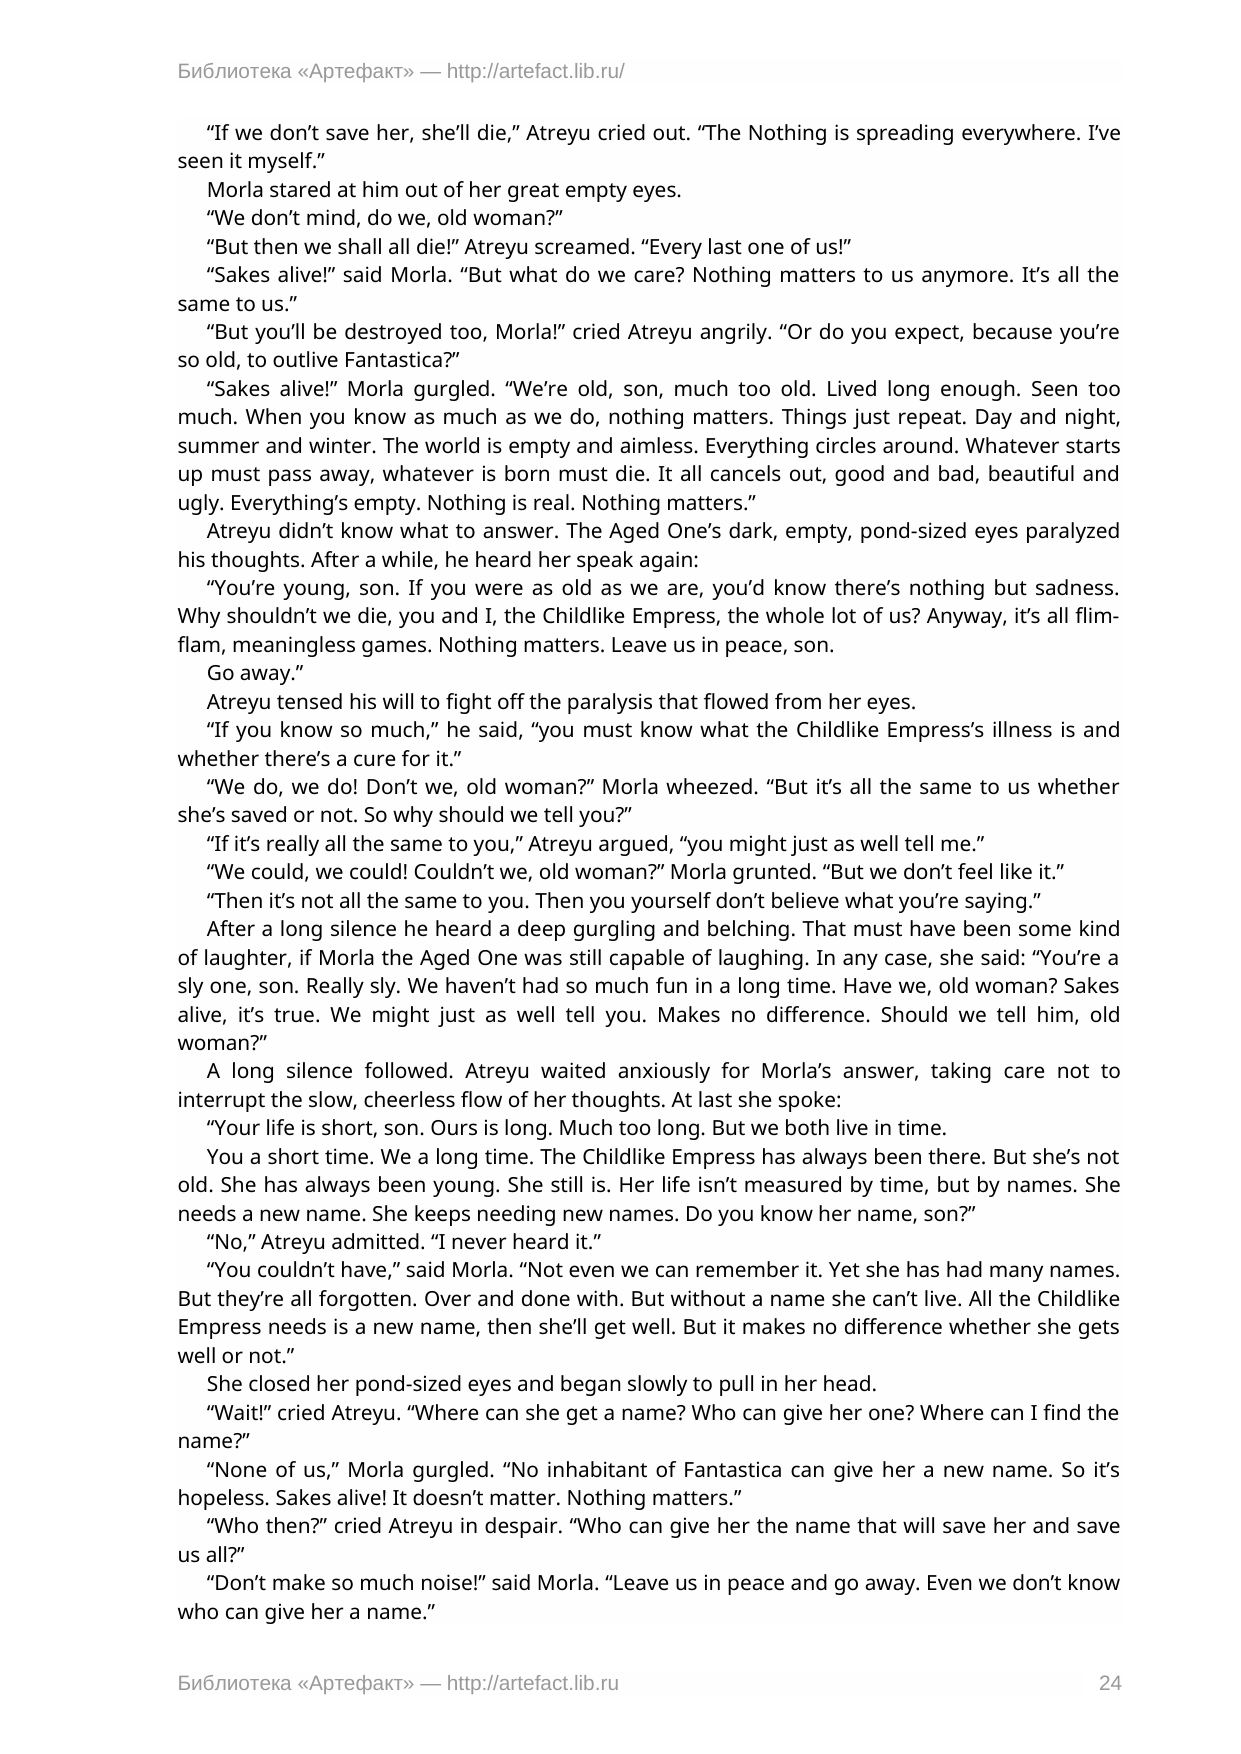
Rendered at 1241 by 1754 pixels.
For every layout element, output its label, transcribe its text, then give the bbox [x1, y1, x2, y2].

text Atreyu tensed his will to fight off the paralysis that flowed from her eyes. [177, 687, 1122, 715]
text “Sakes alive!” said Morla. “But what do we care? Nothing matters to us anymore. It’s all the same to us.” [177, 260, 1122, 317]
text “Wait!” cried Atreyu. “Where can she get a name? Who can give her one? Where can I find the name?” [177, 1398, 1122, 1455]
text Go away.” [177, 658, 1122, 687]
text “No,” Atreyu admitted. “I never heard it.” [177, 1227, 1122, 1256]
text “We could, we could! Couldn’t we, old woman?” Morla grunted. “But we don’t feel like it.” [177, 857, 1122, 886]
text “You’re young, son. If you were as old as we are, you’d know there’s nothing but sadness. Why shouldn’t we die, you and I, the Childlike Empress, the whole lot of us? Anyway, it’s all flim-flam, meaningless games. Nothing matters. Leave us in peace, son. [177, 573, 1122, 658]
text “We do, we do! Don’t we, old woman?” Morla wheezed. “But it’s all the same to us whether she’s saved or not. So why should we tell you?” [177, 772, 1122, 829]
text “But you’ll be destroyed too, Morla!” cried Atreyu angrily. “Or do you expect, because you’re so old, to outlive Fantastica?” [177, 317, 1122, 374]
text You a short time. We a long time. The Childlike Empress has always been there. But she’s not old. She has always been young. She still is. Her life isn’t measured by time, but by names. She needs a new name. She keeps needing new names. Do you know her name, son?” [177, 1142, 1122, 1227]
text Morla stared at him out of her great empty eyes. [177, 175, 1122, 203]
text “If it’s really all the same to you,” Atreyu argued, “you might just as well tell me.” [177, 829, 1122, 857]
text “None of us,” Morla gurgled. “No inhabitant of Fantastica can give her a new name. So it’s hopeless. Sakes alive! It doesn’t matter. Nothing matters.” [177, 1455, 1122, 1512]
text “We don’t mind, do we, old woman?” [177, 203, 1122, 232]
text “But then we shall all die!” Atreyu screamed. “Every last one of us!” [177, 232, 1122, 260]
text “If you know so much,” he said, “you must know what the Childlike Empress’s illness is and whether there’s a cure for it.” [177, 715, 1122, 772]
text “Who then?” cried Atreyu in despair. “Who can give her the name that will save her and save us all?” [177, 1512, 1122, 1568]
text “If we don’t save her, she’ll die,” Atreyu cried out. “The Nothing is spreading everywhere. I’ve seen it myself.” [177, 118, 1122, 175]
text “Sakes alive!” Morla gurgled. “We’re old, son, much too old. Lived long enough. Seen too much. When you know as much as we do, nothing matters. Things just repeat. Day and night, summer and winter. The world is empty and aimless. Everything circles around. Whatever starts up must pass away, whatever is born must die. It all cancels out, good and bad, beautiful and ugly. Everything’s empty. Nothing is real. Nothing matters.” [177, 374, 1122, 516]
text Atreyu didn’t know what to answer. The Aged One’s dark, empty, pond-sized eyes paralyzed his thoughts. After a while, he heard her speak again: [177, 516, 1122, 573]
text She closed her pond-sized eyes and began slowly to pull in her head. [177, 1369, 1122, 1398]
text “Then it’s not all the same to you. Then you yourself don’t believe what you’re saying.” [177, 886, 1122, 914]
text “Your life is short, son. Ours is long. Much too long. But we both live in time. [177, 1113, 1122, 1142]
text “Don’t make so much noise!” said Morla. “Leave us in peace and go away. Even we don’t know who can give her a name.” [177, 1568, 1122, 1625]
text A long silence followed. Atreyu waited anxiously for Morla’s answer, taking care not to interrupt the slow, cheerless flow of her thoughts. At last she spoke: [177, 1057, 1122, 1113]
text After a long silence he heard a deep gurgling and belching. That must have been some kind of laughter, if Morla the Aged One was still capable of laughing. In any case, she said: “You’re a sly one, son. Really sly. We haven’t had so much fun in a long time. Have we, old woman? Sakes alive, it’s true. We might just as well tell you. Makes no difference. Should we tell him, old woman?” [177, 914, 1122, 1057]
text “You couldn’t have,” said Morla. “Not even we can remember it. Yet she has had many names. But they’re all forgotten. Over and done with. But without a name she can’t live. All the Childlike Empress needs is a new name, then she’ll get well. But it makes no difference whether she gets well or not.” [177, 1256, 1122, 1369]
